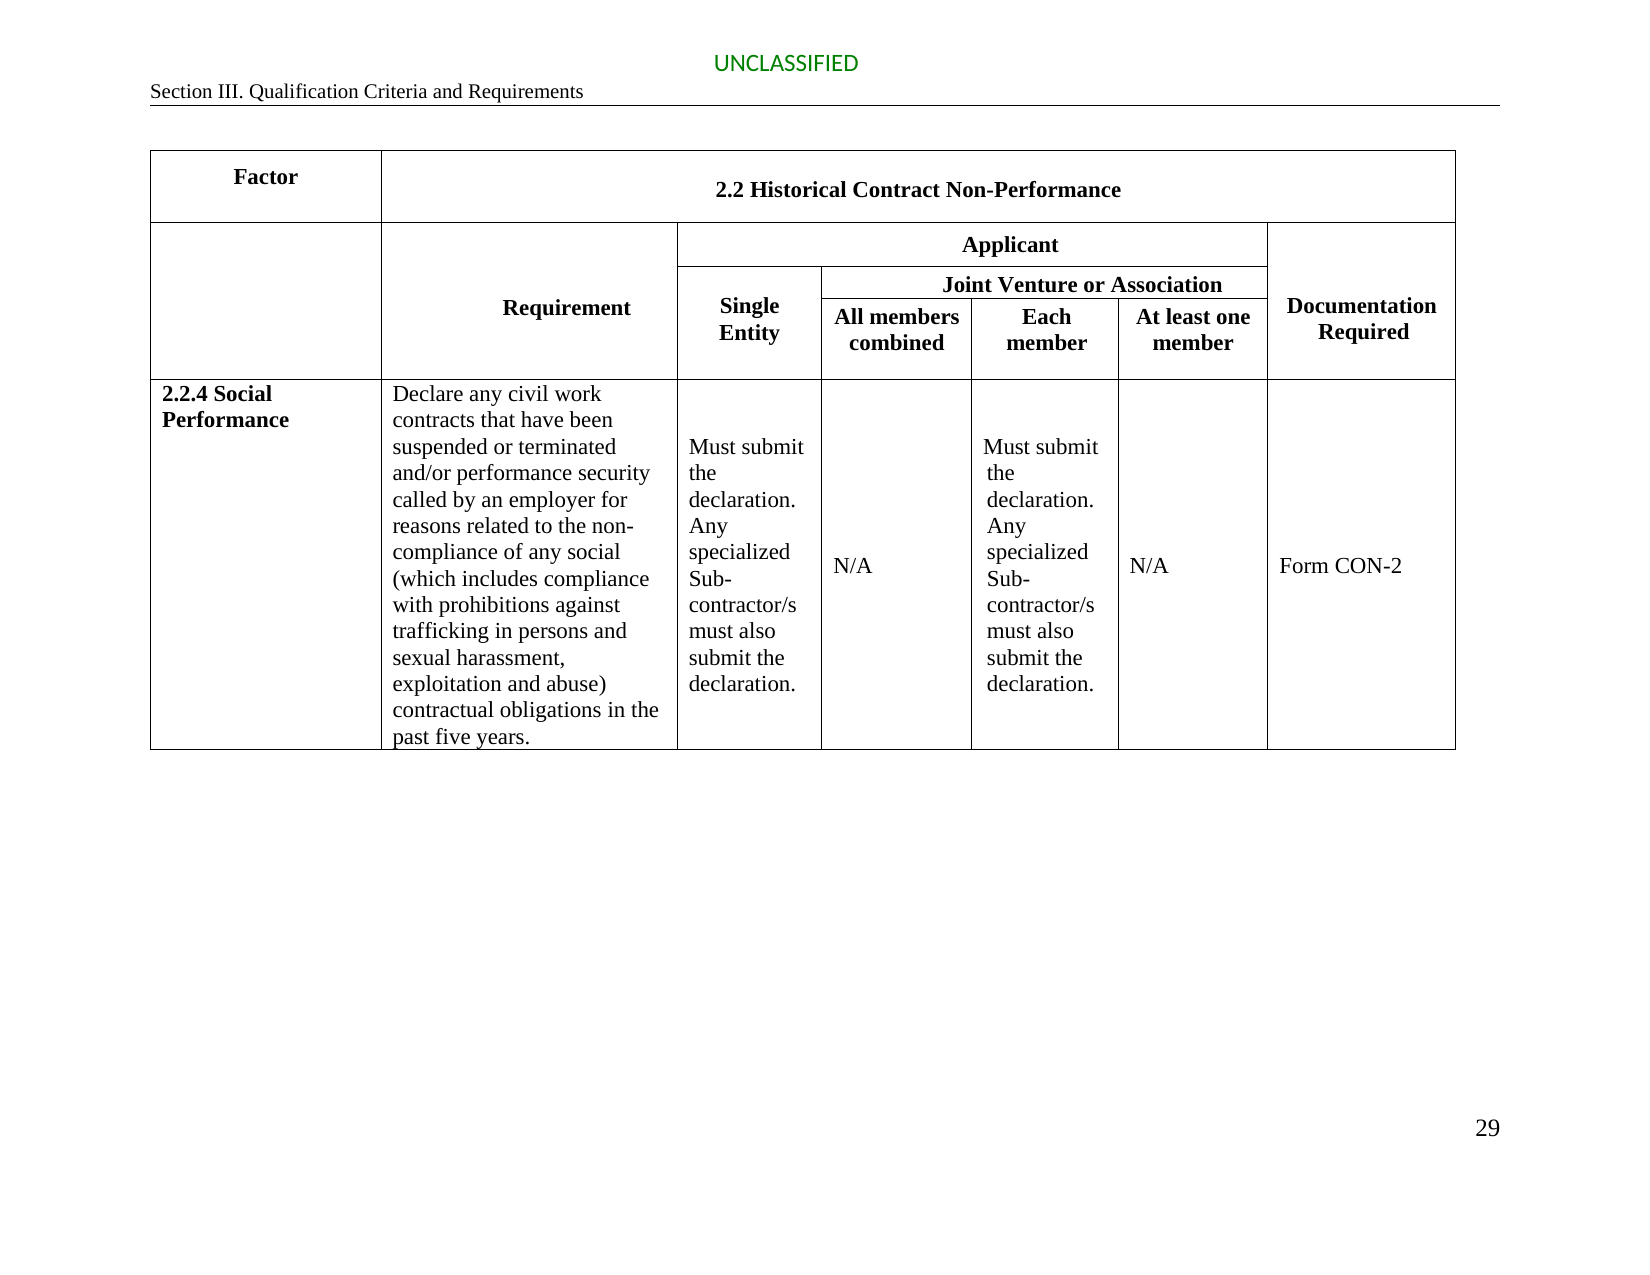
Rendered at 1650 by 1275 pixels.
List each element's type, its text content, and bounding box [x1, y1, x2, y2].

table_header 2.2 Historical Contract Non-Performance [382, 151, 1455, 222]
table_cell Must submit the declaration. Any specialized Sub-contractor/s must also submit the declaration. [972, 380, 1118, 749]
table_cell Requirement [382, 223, 677, 379]
table_cell Must submit the declaration. Any specialized Sub-contractor/s must also submit the declaration. [678, 380, 821, 749]
table_cell Declare any civil work contracts that have been suspended or terminated and/or performance security called by an employer for reasons related to the non-compliance of any social (which includes compliance with prohibitions against trafficking in persons and sexual harassment, exploitation and abuse) contractual obligations in the past five years. [382, 380, 677, 749]
table_cell N/A [1119, 380, 1267, 749]
table_header Factor [151, 151, 381, 222]
table_cell Each member [972, 299, 1118, 379]
table_cell All members combined [822, 299, 971, 379]
table_cell Applicant [678, 223, 1267, 266]
table_cell At least one member [1119, 299, 1267, 379]
table_cell Documentation Required [1268, 223, 1455, 379]
table_cell 2.2.4 Social Performance [151, 380, 381, 749]
table_cell [151, 223, 381, 379]
table_cell Single Entity [678, 267, 821, 379]
table_cell Form CON-2 [1268, 380, 1455, 749]
table_cell N/A [822, 380, 971, 749]
table_cell Joint Venture or Association [822, 267, 1267, 298]
